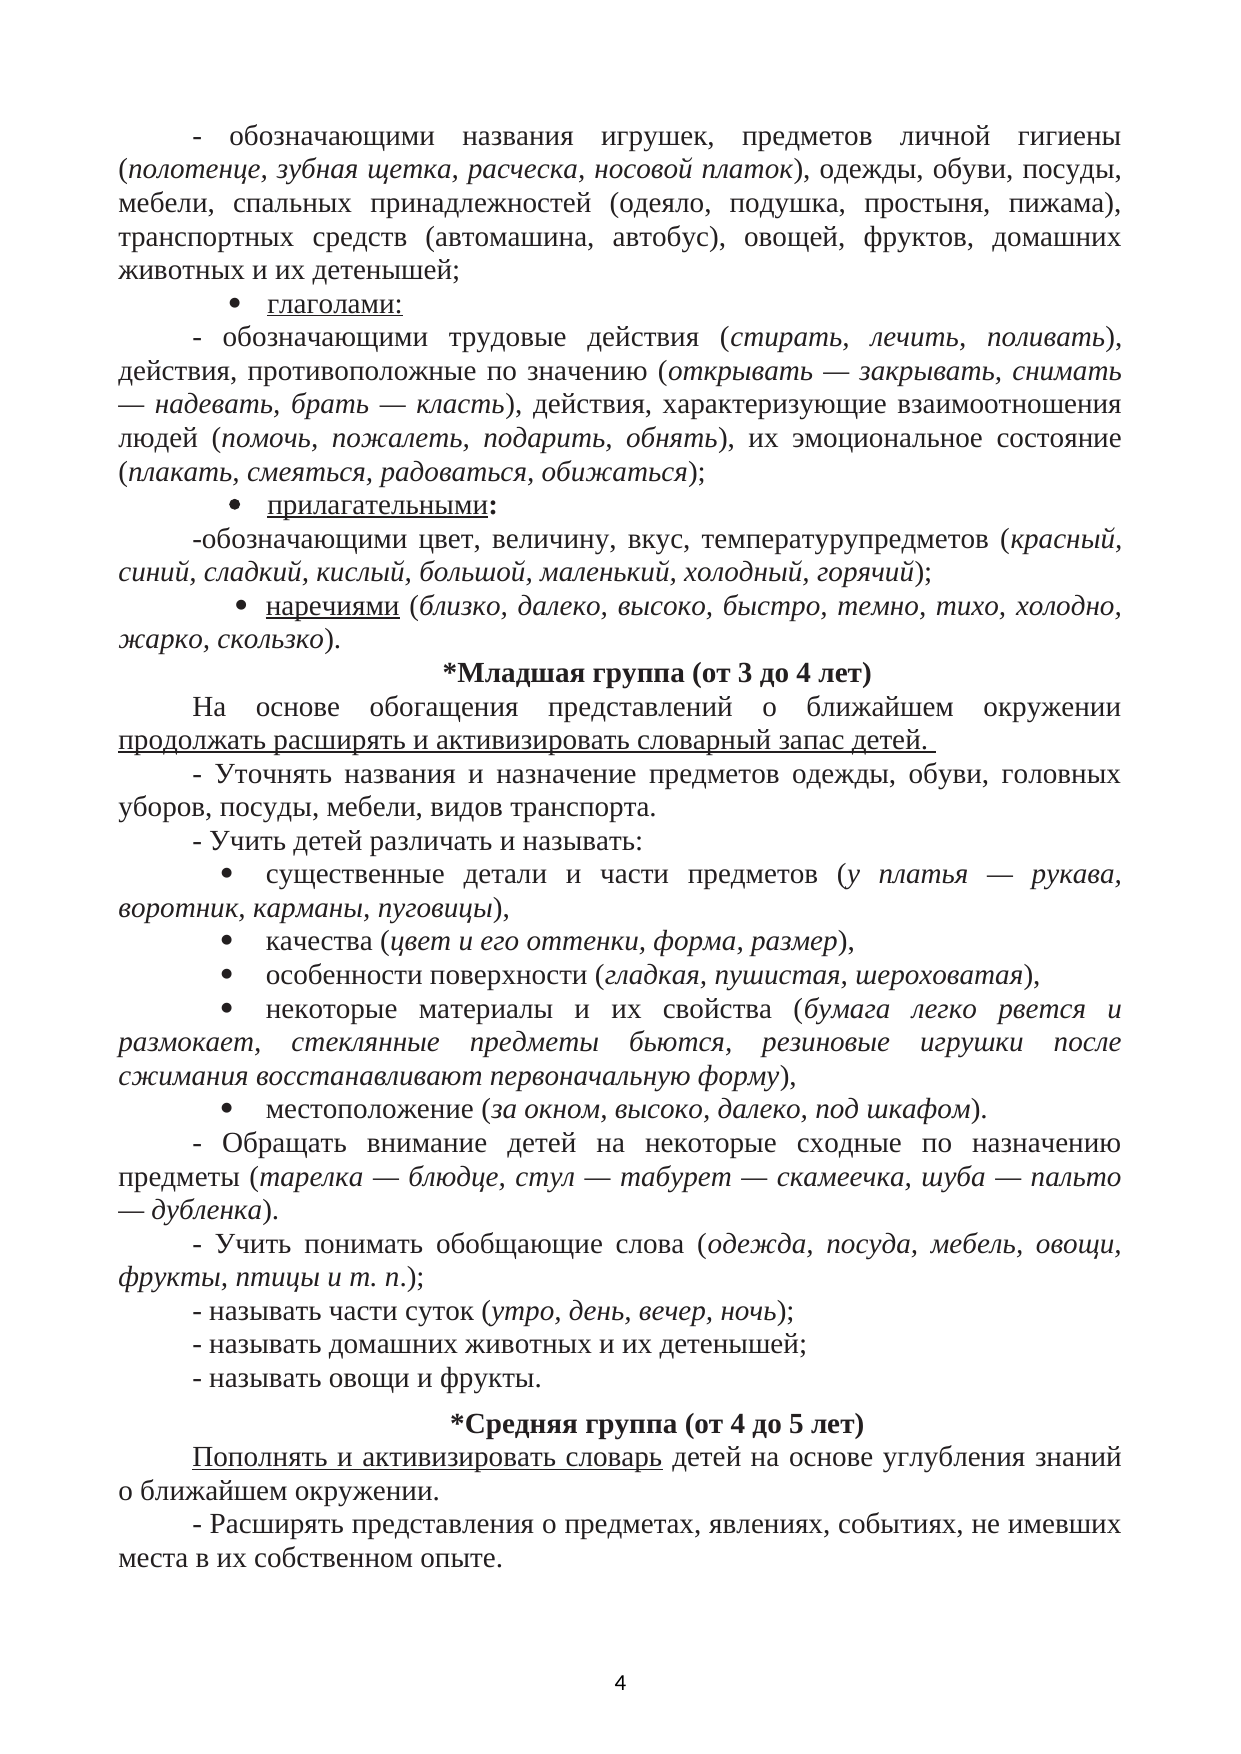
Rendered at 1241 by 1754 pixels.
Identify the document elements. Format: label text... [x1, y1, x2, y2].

list - Обращать внимание детей на некоторые сходные по назначению предметы (тарелка — блюдце, стул — табурет — скамеечка, шуба — пальто — дубленка). [118, 1125, 1122, 1226]
text - Расширять представления о предметах, явлениях, событиях, не имевших места в их собственном опыте. [118, 1507, 1122, 1574]
list качества (цвет и его оттенки, форма, размер), [118, 923, 1122, 957]
text - называть части суток (утро, день, вечер, ночь); [118, 1293, 1122, 1326]
list местоположение (за окном, высоко, далеко, под шкафом). [118, 1092, 1122, 1125]
text - обозначающими трудовые действия (стирать, лечить, поливать), действия, противоположные по значению (открывать — закрывать, снимать — надевать, брать — класть), действия, характеризующие взаимоотношения людей (помочь, пожалеть, подарить, обнять), их эмоциональное состояние (плакать, смеяться, радоваться, обижаться); [118, 319, 1122, 487]
list некоторые материалы и их свойства (бумага легко рвется и размокает, стеклянные предметы бьются, резиновые игрушки после сжимания восстанавливают первоначальную форму), [118, 991, 1122, 1092]
text Пополнять и активизировать словарь детей на основе углубления знаний о ближайшем окружении. [118, 1439, 1122, 1507]
list особенности поверхности (гладкая, пушистая, шероховатая), [118, 957, 1122, 991]
list прилагательными: [229, 487, 1122, 521]
text - Учить понимать обобщающие слова (одежда, посуда, мебель, овощи, фрукты, птицы и т. п.); [118, 1226, 1122, 1293]
text - называть овощи и фрукты. [118, 1360, 1122, 1393]
text *Средняя группа (от 4 до 5 лет) [118, 1406, 1122, 1439]
text -обозначающими цвет, величину, вкус, температурупредметов (красный, синий, сладкий, кислый, большой, маленький, холодный, горячий); [118, 521, 1122, 588]
list существенные детали и части предметов (у платья — рукава, воротник, карманы, пуговицы), [118, 856, 1122, 923]
text - обозначающими названия игрушек, предметов личной гигиены (полотенце, зубная щетка, расческа, носовой платок), одежды, обуви, посуды, мебели, спальных принадлежностей (одеяло, подушка, простыня, пижама), транспортных средств (автомашина, автобус), овощей, фруктов, домашних животных и их детенышей; [118, 118, 1122, 286]
text *Младшая группа (от 3 до 4 лет) [118, 655, 1122, 689]
text - Уточнять названия и назначение предметов одежды, обуви, головных уборов, посуды, мебели, видов транспорта. [118, 756, 1122, 823]
text - Учить детей различать и называть: [118, 823, 1122, 856]
list глаголами: [229, 286, 1122, 319]
text - называть домашних животных и их детенышей; [118, 1326, 1122, 1360]
list наречиями (близко, далеко, высоко, быстро, темно, тихо, холодно, жарко, скользко). [118, 588, 1122, 655]
text На основе обогащения представлений о ближайшем окружении продолжать расширять и активизировать словарный запас детей. [118, 689, 1122, 756]
